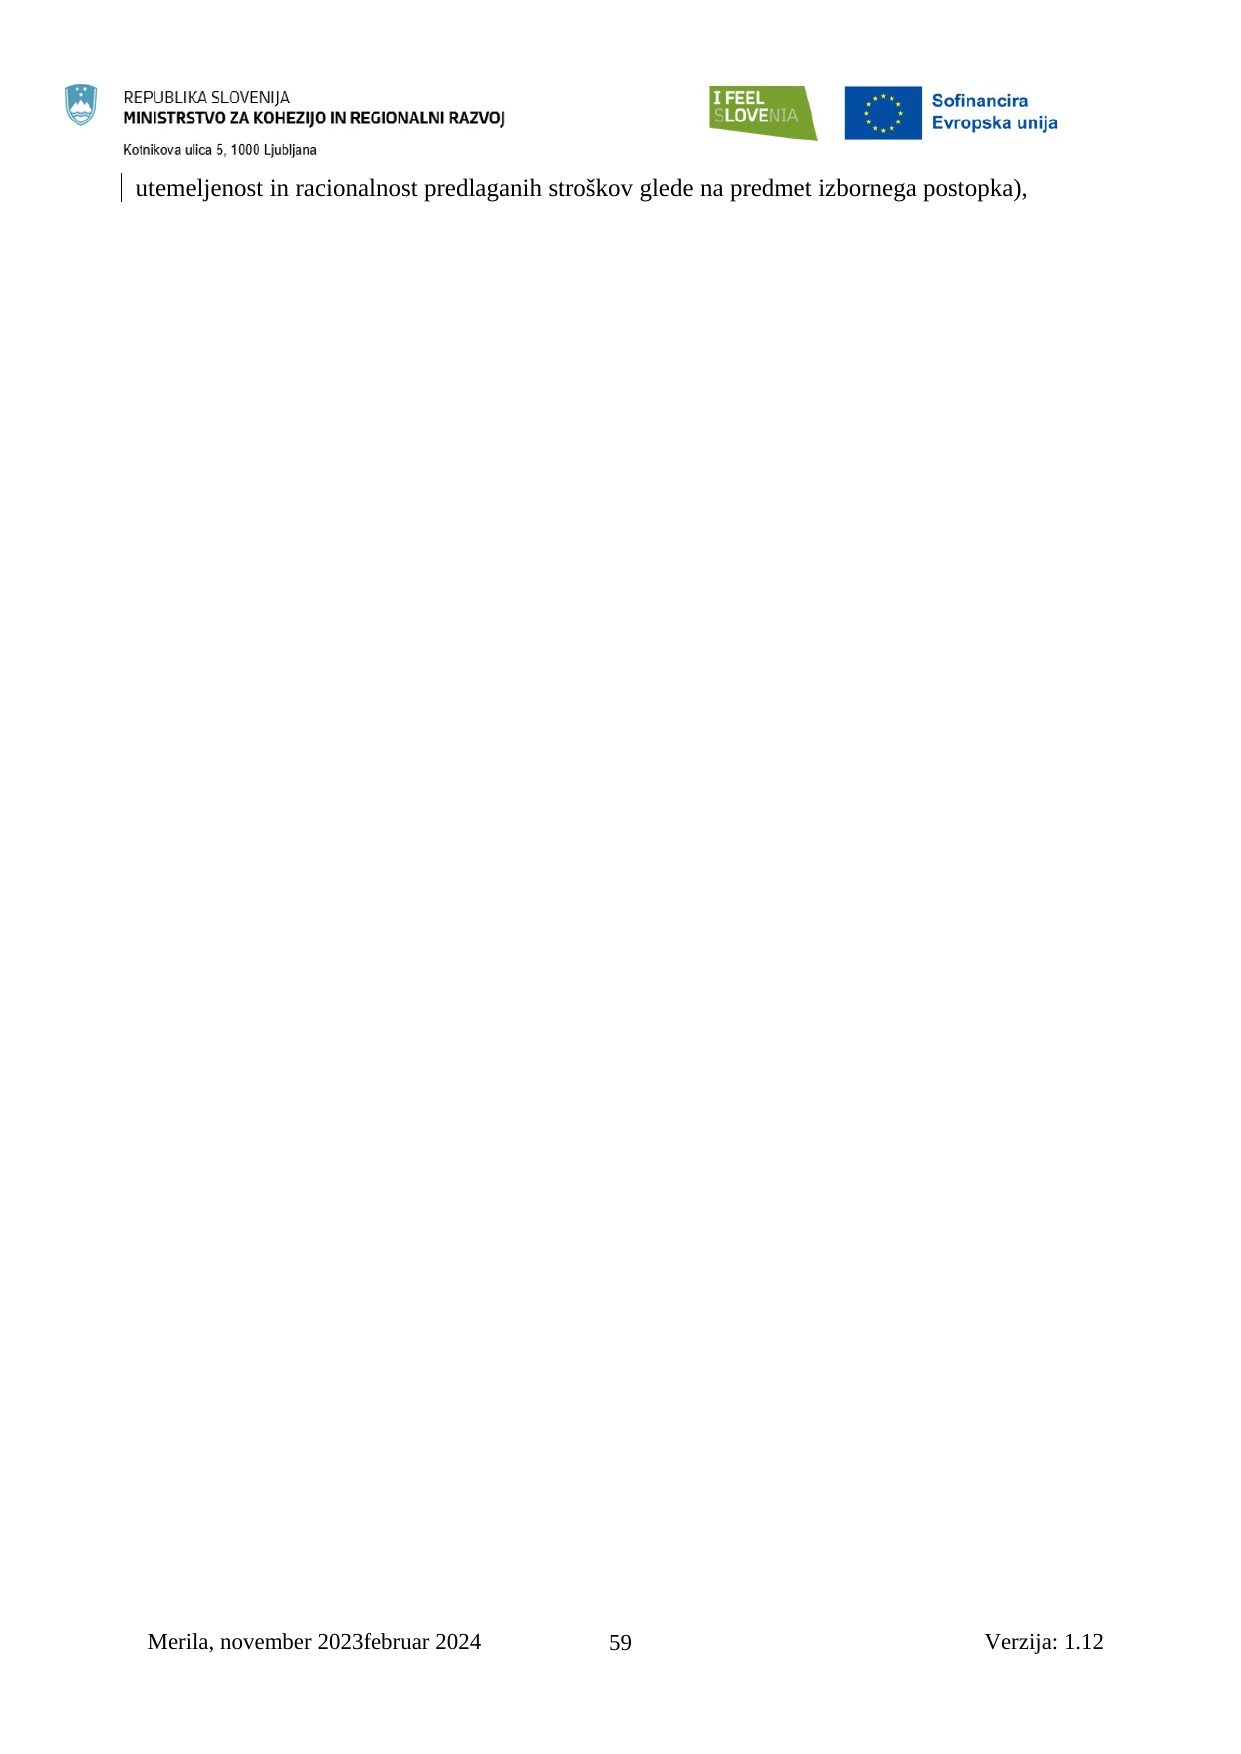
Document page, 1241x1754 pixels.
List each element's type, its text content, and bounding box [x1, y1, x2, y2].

picture [64, 84, 1058, 158]
